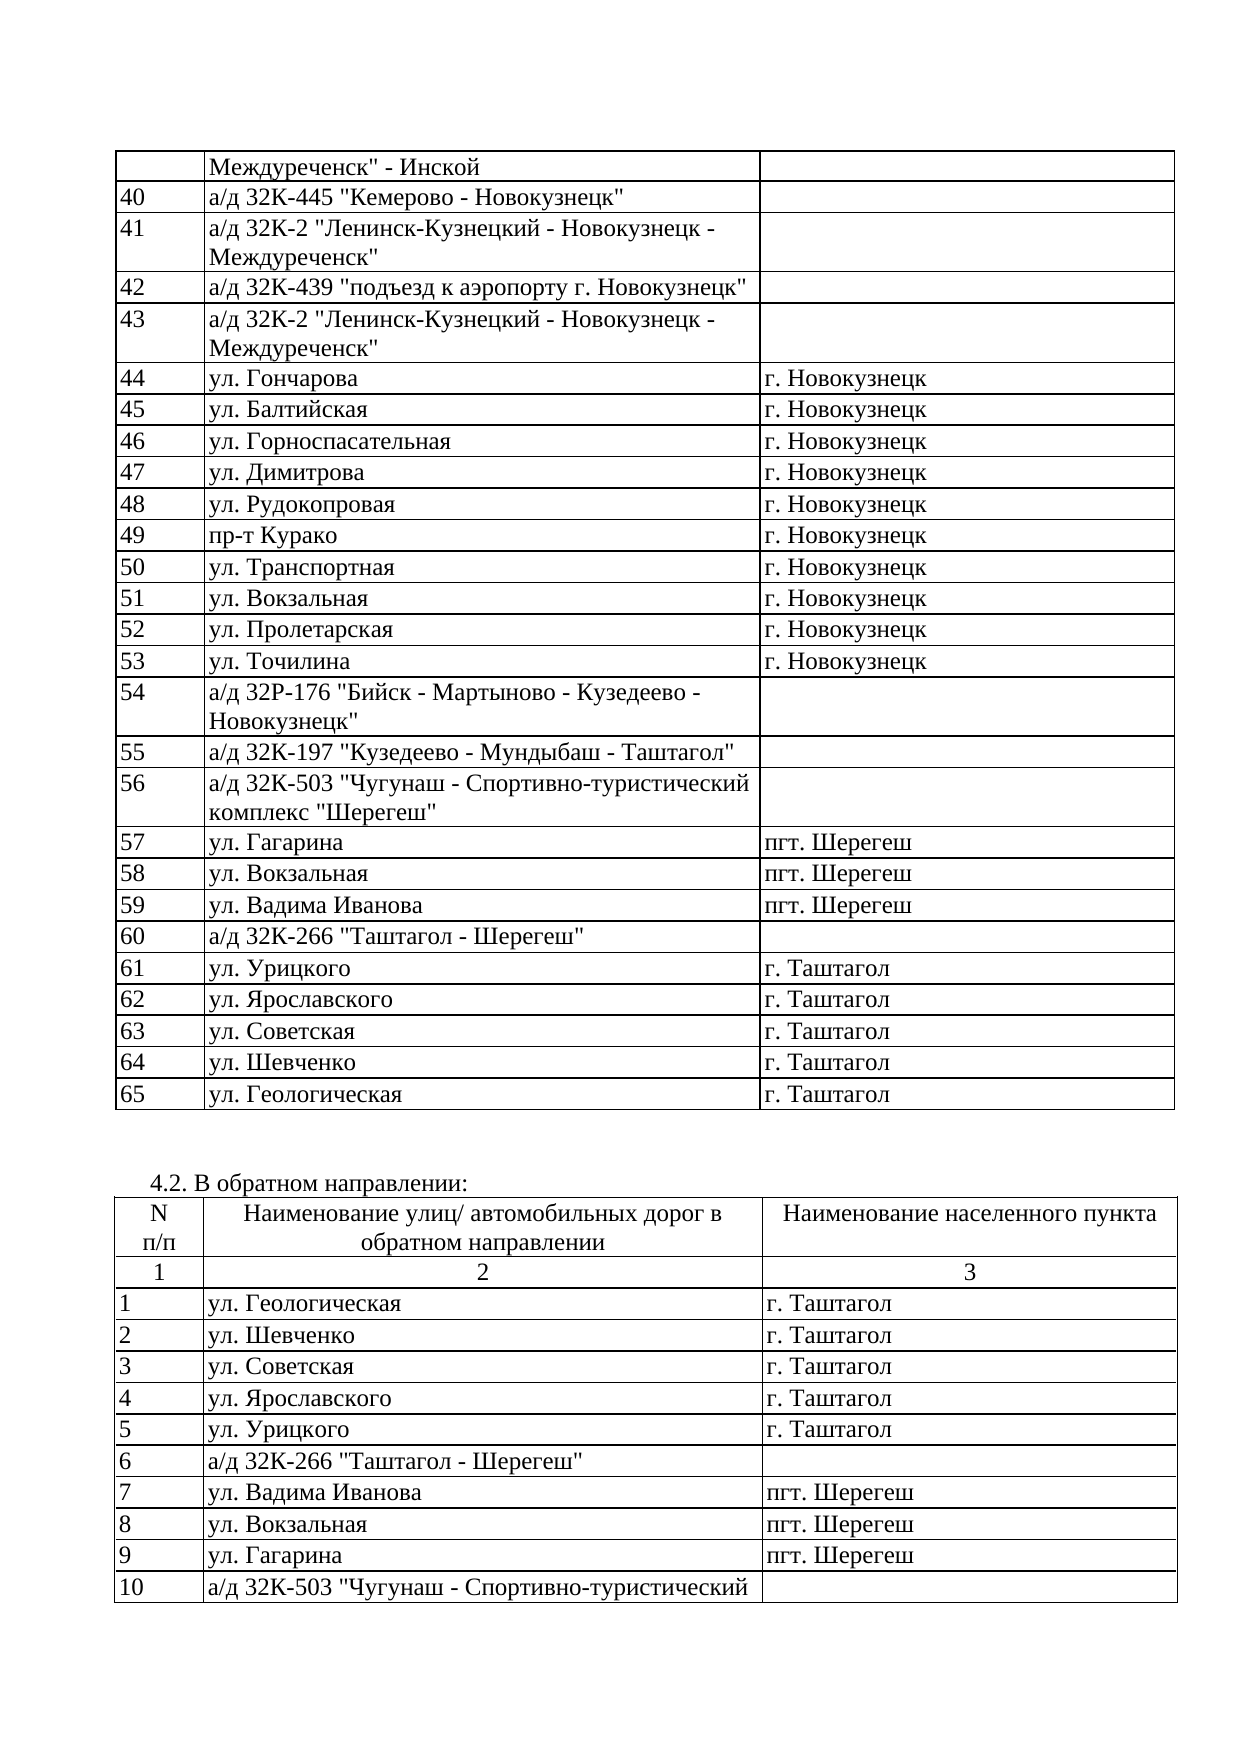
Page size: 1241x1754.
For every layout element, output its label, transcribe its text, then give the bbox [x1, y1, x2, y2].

table_cell а/д 32К-503 "Чугунаш - Спортивно-туристический комплекс "Шерегеш" [205, 768, 759, 826]
table_cell [761, 737, 1174, 766]
table_cell 54 [117, 678, 204, 735]
table_cell ул. Гагарина [204, 1540, 762, 1570]
table_cell [763, 1570, 1177, 1602]
table_cell 60 [117, 922, 204, 951]
table_cell 51 [117, 583, 204, 613]
table_cell 57 [117, 827, 204, 857]
table_cell пгт. Шерегеш [761, 859, 1174, 888]
table_cell пгт. Шерегеш [763, 1476, 1177, 1507]
table_cell г. Новокузнецк [761, 552, 1174, 582]
table_cell ул. Вокзальная [205, 859, 759, 888]
table_cell 6 [115, 1445, 203, 1476]
table_cell 44 [117, 363, 204, 393]
table_cell ул. Урицкого [204, 1415, 762, 1444]
table_cell а/д 32К-2 "Ленинск-Кузнецкий - Новокузнецк - Междуреченск" [205, 213, 759, 271]
table_cell 52 [117, 615, 204, 644]
table_cell г. Таштагол [763, 1381, 1177, 1413]
table_cell 45 [117, 395, 204, 424]
table_cell 4 [115, 1383, 203, 1413]
table_cell ул. Димитрова [205, 457, 759, 487]
table_cell г. Таштагол [761, 1047, 1174, 1077]
table_cell 9 [115, 1540, 203, 1570]
table_cell ул. Транспортная [205, 552, 759, 582]
table_cell 5 [115, 1414, 203, 1444]
table_cell 47 [117, 457, 204, 487]
table_cell ул. Советская [205, 1016, 759, 1046]
table_cell 64 [117, 1047, 204, 1077]
table_cell ул. Урицкого [205, 953, 759, 983]
table_cell [761, 678, 1174, 735]
table_cell 48 [117, 489, 204, 519]
table_cell г. Новокузнецк [761, 615, 1174, 644]
table_cell 63 [117, 1016, 204, 1046]
table_cell г. Новокузнецк [761, 457, 1174, 487]
table_cell ул. Шевченко [204, 1320, 762, 1350]
table_cell ул. Балтийская [205, 395, 759, 424]
table_cell 50 [117, 552, 204, 582]
table_cell 49 [117, 520, 204, 550]
table_cell а/д 32Р-176 "Бийск - Мартыново - Кузедеево - Новокузнецк" [205, 678, 759, 735]
table_cell 7 [115, 1477, 203, 1507]
table_cell [761, 272, 1174, 302]
table_cell ул. Вадима Иванова [205, 890, 759, 920]
table_cell 46 [117, 426, 204, 456]
table_cell 41 [117, 213, 204, 271]
table_cell ул. Геологическая [204, 1289, 762, 1318]
table_cell 55 [117, 737, 204, 766]
table_cell пр-т Курако [205, 520, 759, 550]
table_cell ул. Геологическая [205, 1079, 759, 1109]
table_cell 43 [117, 304, 204, 361]
table_cell ул. Вокзальная [204, 1509, 762, 1539]
table_cell ул. Ярославского [204, 1383, 762, 1413]
table_cell ул. Горноспасательная [205, 426, 759, 456]
table_cell ул. Советская [204, 1352, 762, 1381]
table_cell [763, 1444, 1177, 1476]
table_cell г. Таштагол [761, 985, 1174, 1014]
table_header Наименование населенного пункта [763, 1198, 1177, 1256]
table_cell 53 [117, 646, 204, 676]
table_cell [205, 152, 759, 180]
table_cell пгт. Шерегеш [763, 1539, 1177, 1570]
table_cell 56 [117, 768, 204, 826]
table_cell г. Таштагол [763, 1287, 1177, 1318]
text 4.2. В обратном направлении: [150, 1168, 1090, 1196]
table_cell 10 [115, 1571, 203, 1602]
table_cell 2 [115, 1320, 203, 1350]
table_cell ул. Гагарина [205, 827, 759, 857]
table_cell а/д 32К-445 "Кемерово - Новокузнецк" [205, 182, 759, 212]
table_cell [761, 922, 1174, 951]
table_cell а/д 32К-2 "Ленинск-Кузнецкий - Новокузнецк - Междуреченск" [205, 304, 759, 361]
table_cell г. Таштагол [763, 1319, 1177, 1350]
table_cell 42 [117, 272, 204, 302]
table_cell ул. Вокзальная [205, 583, 759, 613]
table_cell г. Новокузнецк [761, 363, 1174, 393]
table_cell 39 [117, 152, 204, 180]
table_cell [761, 182, 1174, 212]
table_cell г. Новокузнецк [761, 646, 1174, 676]
table_cell г. Новокузнецк [761, 583, 1174, 613]
table_cell 3 [763, 1256, 1177, 1287]
table_cell г. Новокузнецк [761, 489, 1174, 519]
table_cell г. Новокузнецк [761, 395, 1174, 424]
table_cell ул. Шевченко [205, 1047, 759, 1077]
table_cell ул. Вадима Иванова [204, 1477, 762, 1507]
table_cell а/д 32К-197 "Кузедеево - Мундыбаш - Таштагол" [205, 737, 759, 766]
table_cell 65 [117, 1079, 204, 1109]
table_cell ул. Точилина [205, 646, 759, 676]
table_cell 40 [117, 182, 204, 212]
table_cell пгт. Шерегеш [763, 1507, 1177, 1539]
table_cell 3 [115, 1351, 203, 1381]
table_cell 58 [117, 859, 204, 888]
table_cell 62 [117, 985, 204, 1014]
table_cell г. Новокузнецк [761, 520, 1174, 550]
table_cell 59 [117, 890, 204, 920]
table_header N п/п [115, 1198, 203, 1256]
table_cell а/д 32К-266 "Таштагол - Шерегеш" [204, 1446, 762, 1476]
table_cell ул. Рудокопровая [205, 489, 759, 519]
table_cell 61 [117, 953, 204, 983]
table_cell пгт. Шерегеш [761, 890, 1174, 920]
table_cell 1 [115, 1257, 203, 1287]
table_cell [761, 213, 1174, 271]
table_cell ул. Гончарова [205, 363, 759, 393]
table_cell г. Таштагол [761, 953, 1174, 983]
table_cell пгт. Шерегеш [761, 827, 1174, 857]
table_cell [761, 304, 1174, 361]
table_cell 2 [204, 1257, 762, 1287]
table_cell г. Таштагол [761, 1079, 1174, 1109]
table_cell 1 [115, 1288, 203, 1318]
table_cell [761, 768, 1174, 826]
table_cell а/д 32К-266 "Таштагол - Шерегеш" [205, 922, 759, 951]
table_cell г. Таштагол [763, 1413, 1177, 1444]
table_cell [761, 152, 1174, 180]
table_cell г. Таштагол [761, 1016, 1174, 1046]
table_cell г. Новокузнецк [761, 426, 1174, 456]
table_cell ул. Ярославского [205, 985, 759, 1014]
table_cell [204, 1572, 762, 1602]
table_header Наименование улиц/ автомобильных дорог в обратном направлении [204, 1198, 762, 1256]
table_cell 8 [115, 1508, 203, 1539]
table_cell ул. Пролетарская [205, 615, 759, 644]
table_cell г. Таштагол [763, 1350, 1177, 1381]
table_cell а/д 32К-439 "подъезд к аэропорту г. Новокузнецк" [205, 272, 759, 302]
